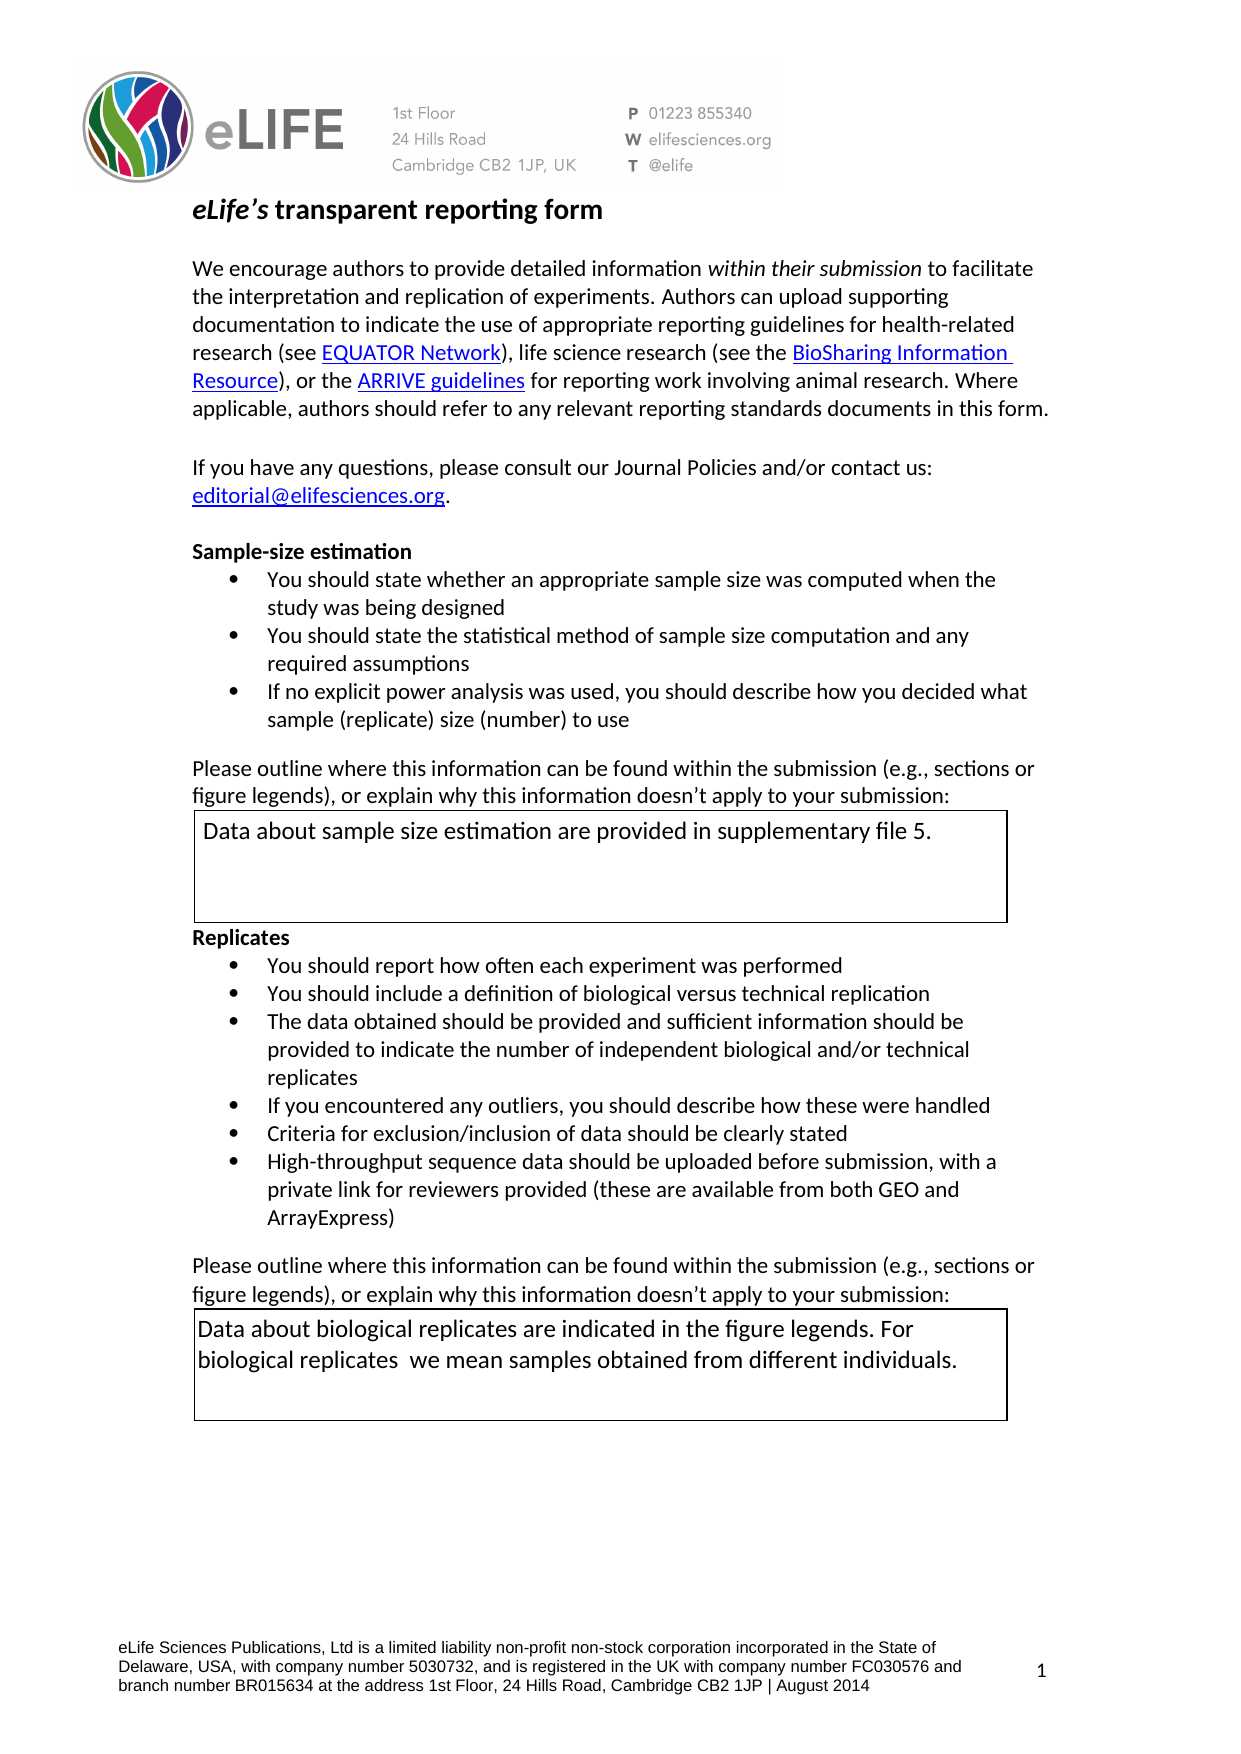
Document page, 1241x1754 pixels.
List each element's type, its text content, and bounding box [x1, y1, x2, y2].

text eLife’s transparent reporting form [192, 191, 1053, 226]
text Data about biological replicates are indicated in the figure legends. For biological replicates we mean samples obtained from different individuals. [195, 1311, 1006, 1377]
list If you encountered any outliers, you should describe how these were handled [229, 1091, 1053, 1119]
list You should include a definition of biological versus technical replication [229, 979, 1053, 1007]
list If no explicit power analysis was used, you should describe how you decided what sample (replicate) size (number) to use [229, 677, 1053, 733]
list You should state the statistical method of sample size computation and any required assumptions [229, 621, 1053, 677]
text We encourage authors to provide detailed information within their submission to facilitate the interpretation and replication of experiments. Authors can upload supporting documentation to indicate the use of appropriate reporting guidelines for health-related research (see EQUATOR Network), life science research (see the BioSharing Information Resource), or the ARRIVE guidelines for reporting work involving animal research. Where applicable, authors should refer to any relevant reporting standards documents in this form. [192, 254, 1053, 423]
text Sample-size estimation [192, 537, 1053, 565]
list You should report how often each experiment was performed [229, 951, 1053, 979]
text Replicates [192, 838, 1053, 951]
list You should state whether an appropriate sample size was computed when the study was being designed [229, 565, 1053, 621]
list Criteria for exclusion/inclusion of data should be clearly stated [229, 1119, 1053, 1147]
picture [73, 59, 784, 191]
text Data about sample size estimation are provided in supplementary file 5. [195, 813, 1006, 848]
list High-throughput sequence data should be uploaded before submission, with a private link for reviewers provided (these are available from both GEO and ArrayExpress) [229, 1147, 1053, 1231]
text If you have any questions, please consult our Journal Policies and/or contact us: editorial@elifesciences.org. [192, 453, 1053, 509]
list The data obtained should be provided and sufficient information should be provided to indicate the number of independent biological and/or technical replicates [229, 1007, 1053, 1091]
